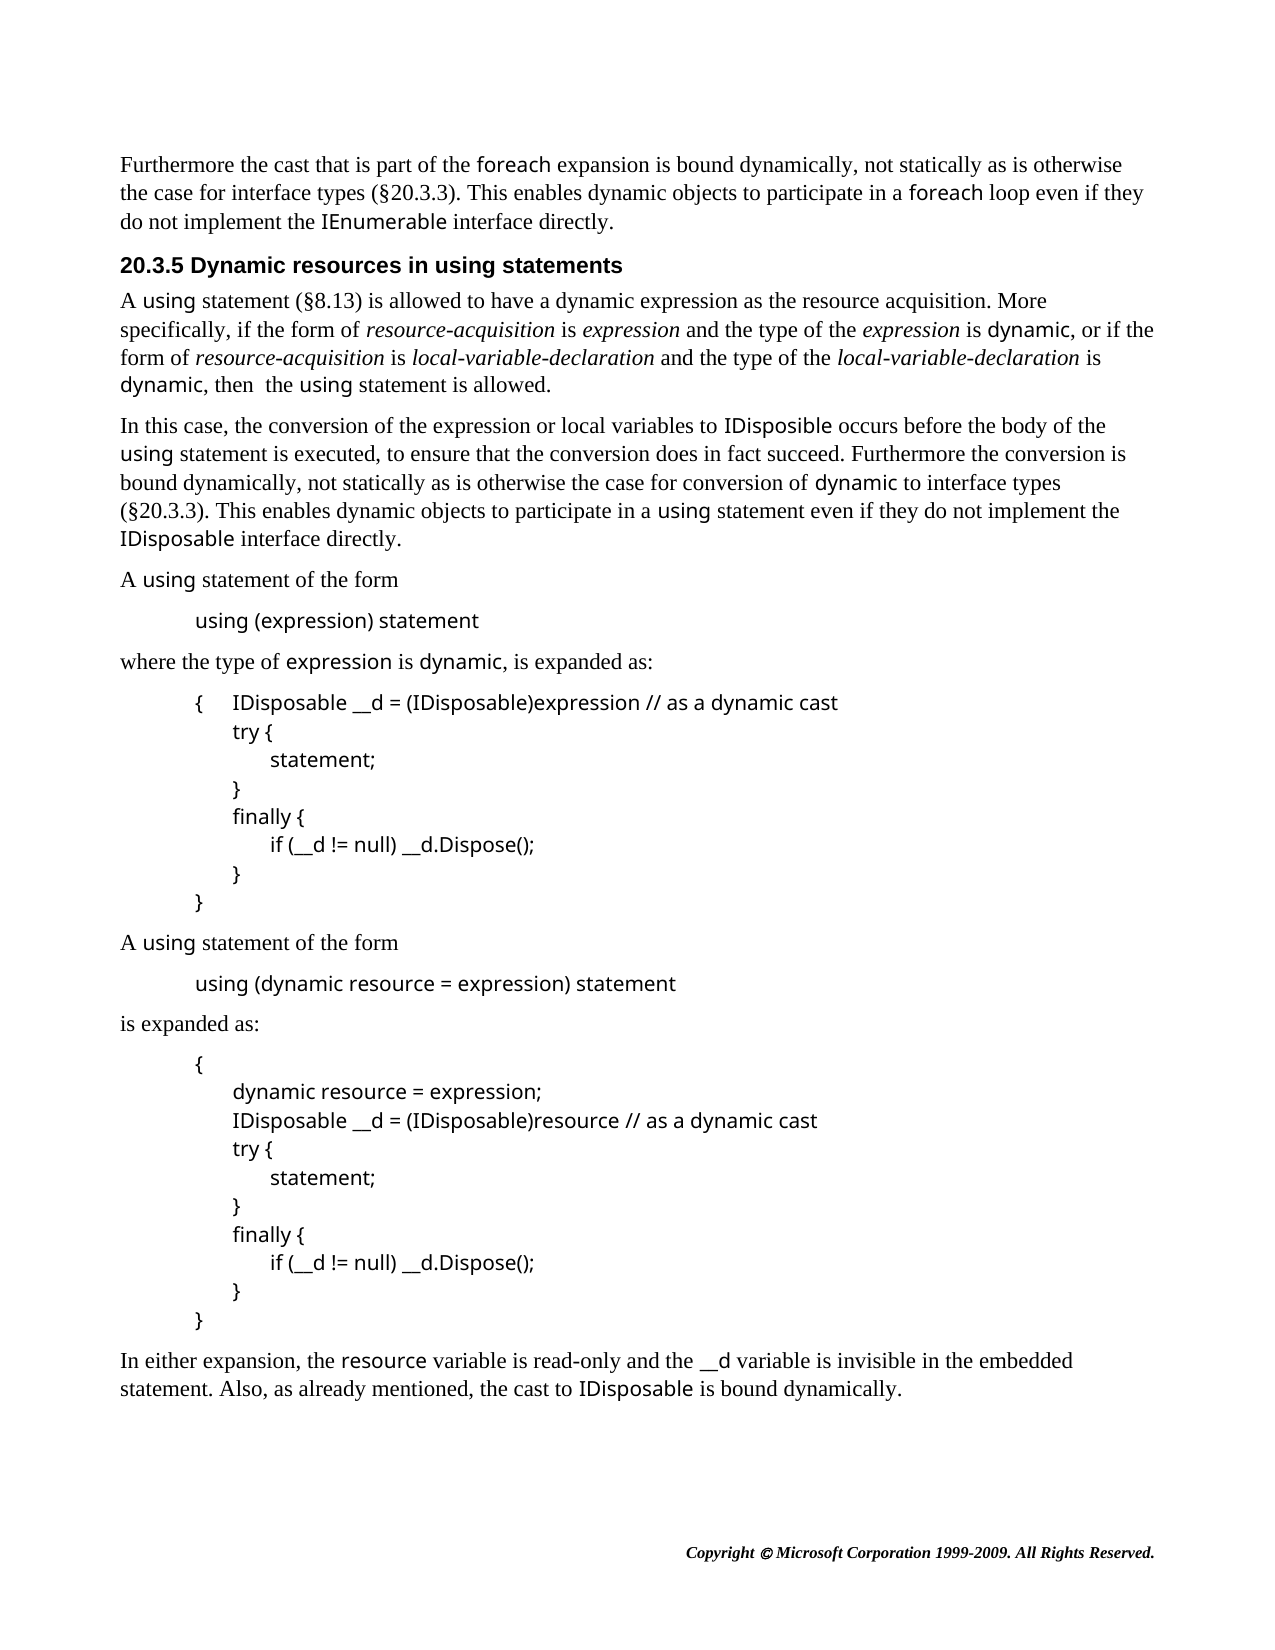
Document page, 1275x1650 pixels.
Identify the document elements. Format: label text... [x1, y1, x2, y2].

text A using statement of the form [120, 566, 1155, 594]
subtitle Dynamic resources in using statements [120, 252, 1155, 278]
text A using statement of the form [120, 928, 1155, 957]
text In either expansion, the resource variable is read-only and the __d variable is invisible in the embedded statement. Also, as already mentioned, the cast to IDisposable is bound dynamically. [120, 1346, 1155, 1403]
text A using statement (§8.13) is allowed to have a dynamic expression as the resource acquisition. More specifically, if the form of resource-acquisition is expression and the type of the expression is dynamic, or if the form of resource-acquisition is local-variable-declaration and the type of the local-variable-declaration is dynamic, then the using statement is allowed. [120, 287, 1155, 398]
text using (dynamic resource = expression) statement [195, 969, 1155, 998]
text Furthermore the cast that is part of the foreach expansion is bound dynamically, not statically as is otherwise the case for interface types (§20.3.3). This enables dynamic objects to participate in a foreach loop even if they do not implement the IEnumerable interface directly. [120, 150, 1155, 235]
text using (expression) statement [195, 606, 1155, 635]
text { IDisposable __d = (IDisposable)expression // as a dynamic cast try { statement; } finally { if (__d != null) __d.Dispose(); } } [195, 688, 1155, 916]
text In this case, the conversion of the expression or local variables to IDisposible occurs before the body of the using statement is executed, to ensure that the conversion does in fact succeed. Furthermore the conversion is bound dynamically, not statically as is otherwise the case for conversion of dynamic to interface types (§20.3.3). This enables dynamic objects to participate in a using statement even if they do not implement the IDisposable interface directly. [120, 411, 1155, 553]
text { dynamic resource = expression; IDisposable __d = (IDisposable)resource // as a dynamic cast try { statement; } finally { if (__d != null) __d.Dispose(); } } [195, 1049, 1155, 1333]
text is expanded as: [120, 1010, 1155, 1037]
text where the type of expression is dynamic, is expanded as: [120, 647, 1155, 676]
